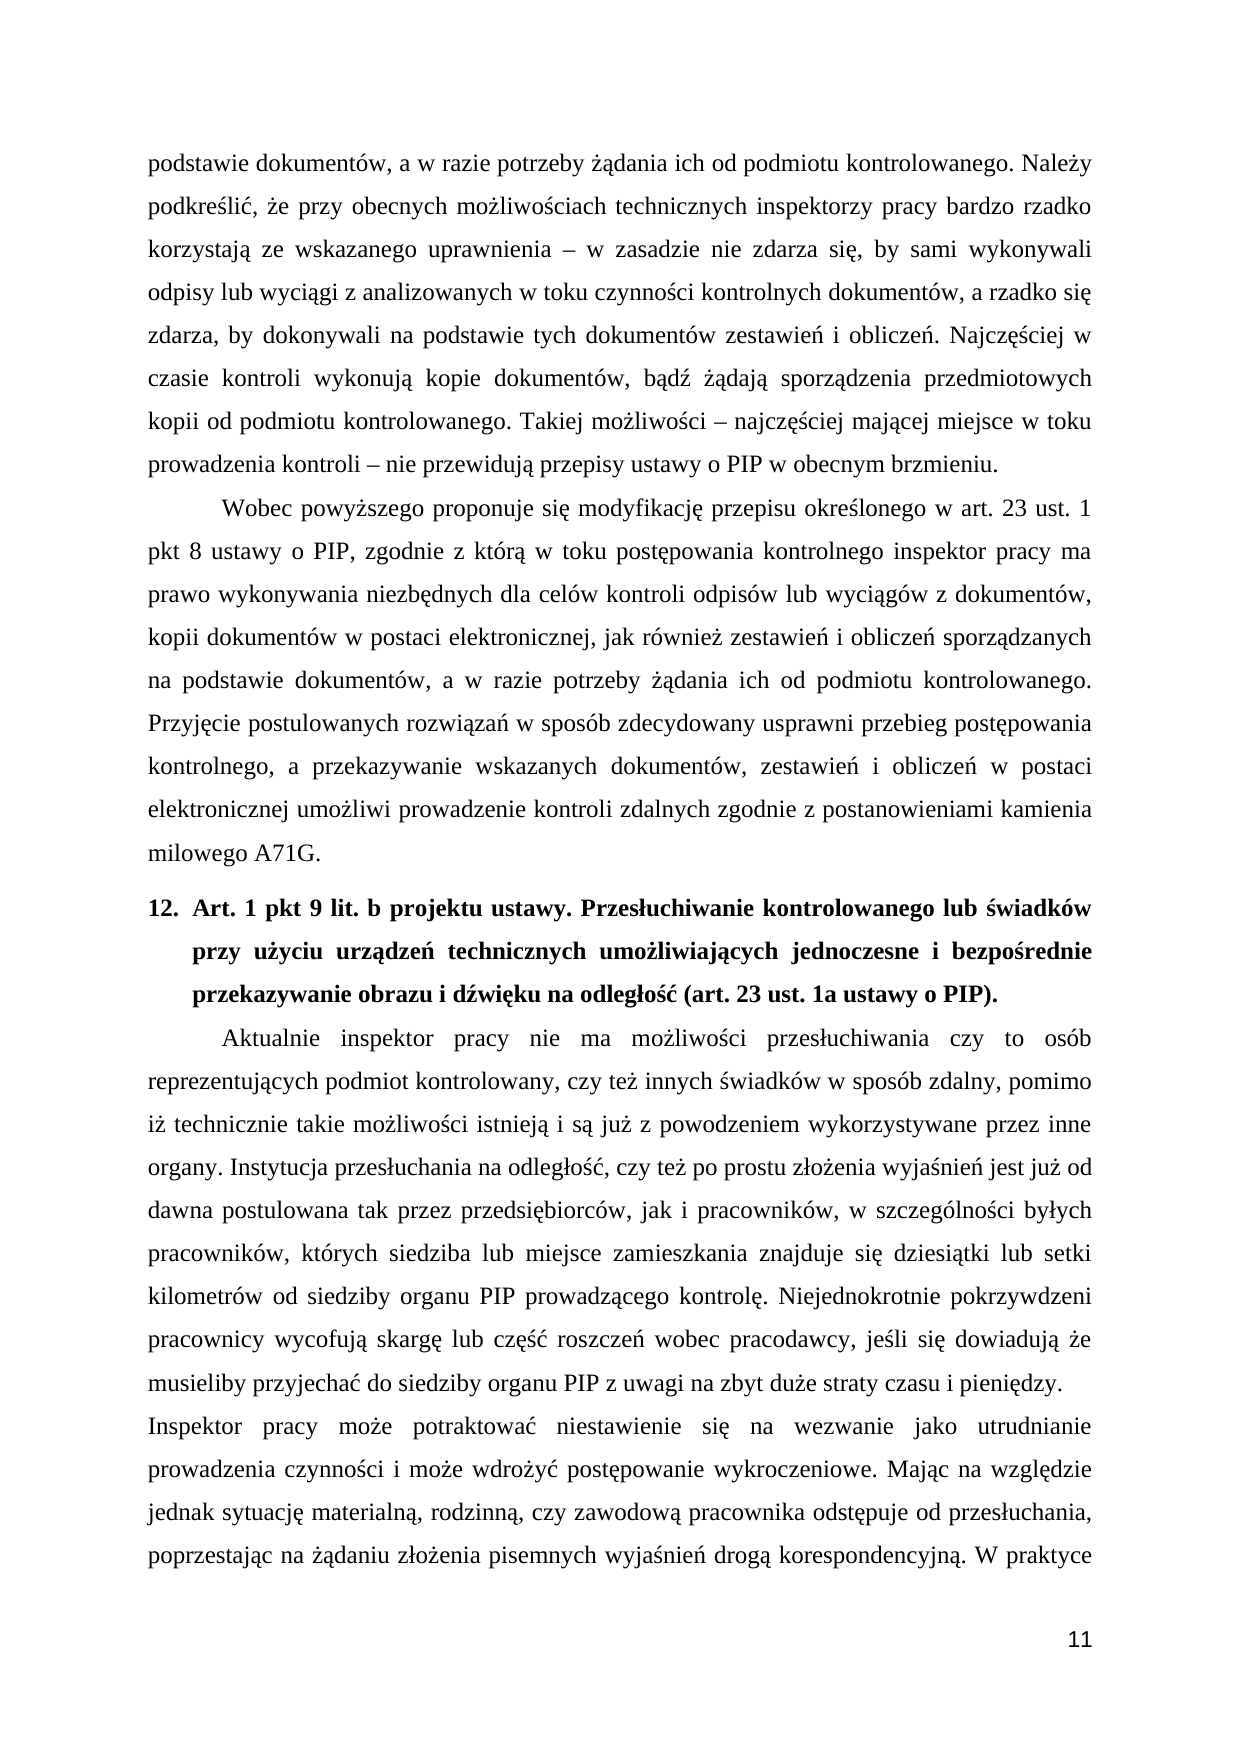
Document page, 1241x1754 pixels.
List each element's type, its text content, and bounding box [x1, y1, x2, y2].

text Aktualnie inspektor pracy nie ma możliwości przesłuchiwania czy to osób reprezentujących podmiot kontrolowany, czy też innych świadków w sposób zdalny, pomimo iż technicznie takie możliwości istnieją i są już z powodzeniem wykorzystywane przez inne organy. Instytucja przesłuchania na odległość, czy też po prostu złożenia wyjaśnień jest już od dawna postulowana tak przez przedsiębiorców, jak i pracowników, w szczególności byłych pracowników, których siedziba lub miejsce zamieszkania znajduje się dziesiątki lub setki kilometrów od siedziby organu PIP prowadzącego kontrolę. Niejednokrotnie pokrzywdzeni pracownicy wycofują skargę lub część roszczeń wobec pracodawcy, jeśli się dowiadują że musieliby przyjechać do siedziby organu PIP z uwagi na zbyt duże straty czasu i pieniędzy. [148, 1023, 1093, 1396]
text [148, 148, 1093, 478]
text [148, 1411, 1093, 1569]
text Wobec powyższego proponuje się modyfikację przepisu określonego w art. 23 ust. 1 pkt 8 ustawy o PIP, zgodnie z którą w toku postępowania kontrolnego inspektor pracy ma prawo wykonywania niezbędnych dla celów kontroli odpisów lub wyciągów z dokumentów, kopii dokumentów w postaci elektronicznej, jak również zestawień i obliczeń sporządzanych na podstawie dokumentów, a w razie potrzeby żądania ich od podmiotu kontrolowanego. Przyjęcie postulowanych rozwiązań w sposób zdecydowany usprawni przebieg postępowania kontrolnego, a przekazywanie wskazanych dokumentów, zestawień i obliczeń w postaci elektronicznej umożliwi prowadzenie kontroli zdalnych zgodnie z postanowieniami kamienia milowego A71G. [148, 493, 1093, 866]
list Art. 1 pkt 9 lit. b projektu ustawy. Przesłuchiwanie kontrolowanego lub świadków przy użyciu urządzeń technicznych umożliwiających jednoczesne i bezpośrednie przekazywanie obrazu i dźwięku na odległość (art. 23 ust. 1a ustawy o PIP). [148, 893, 1093, 1008]
